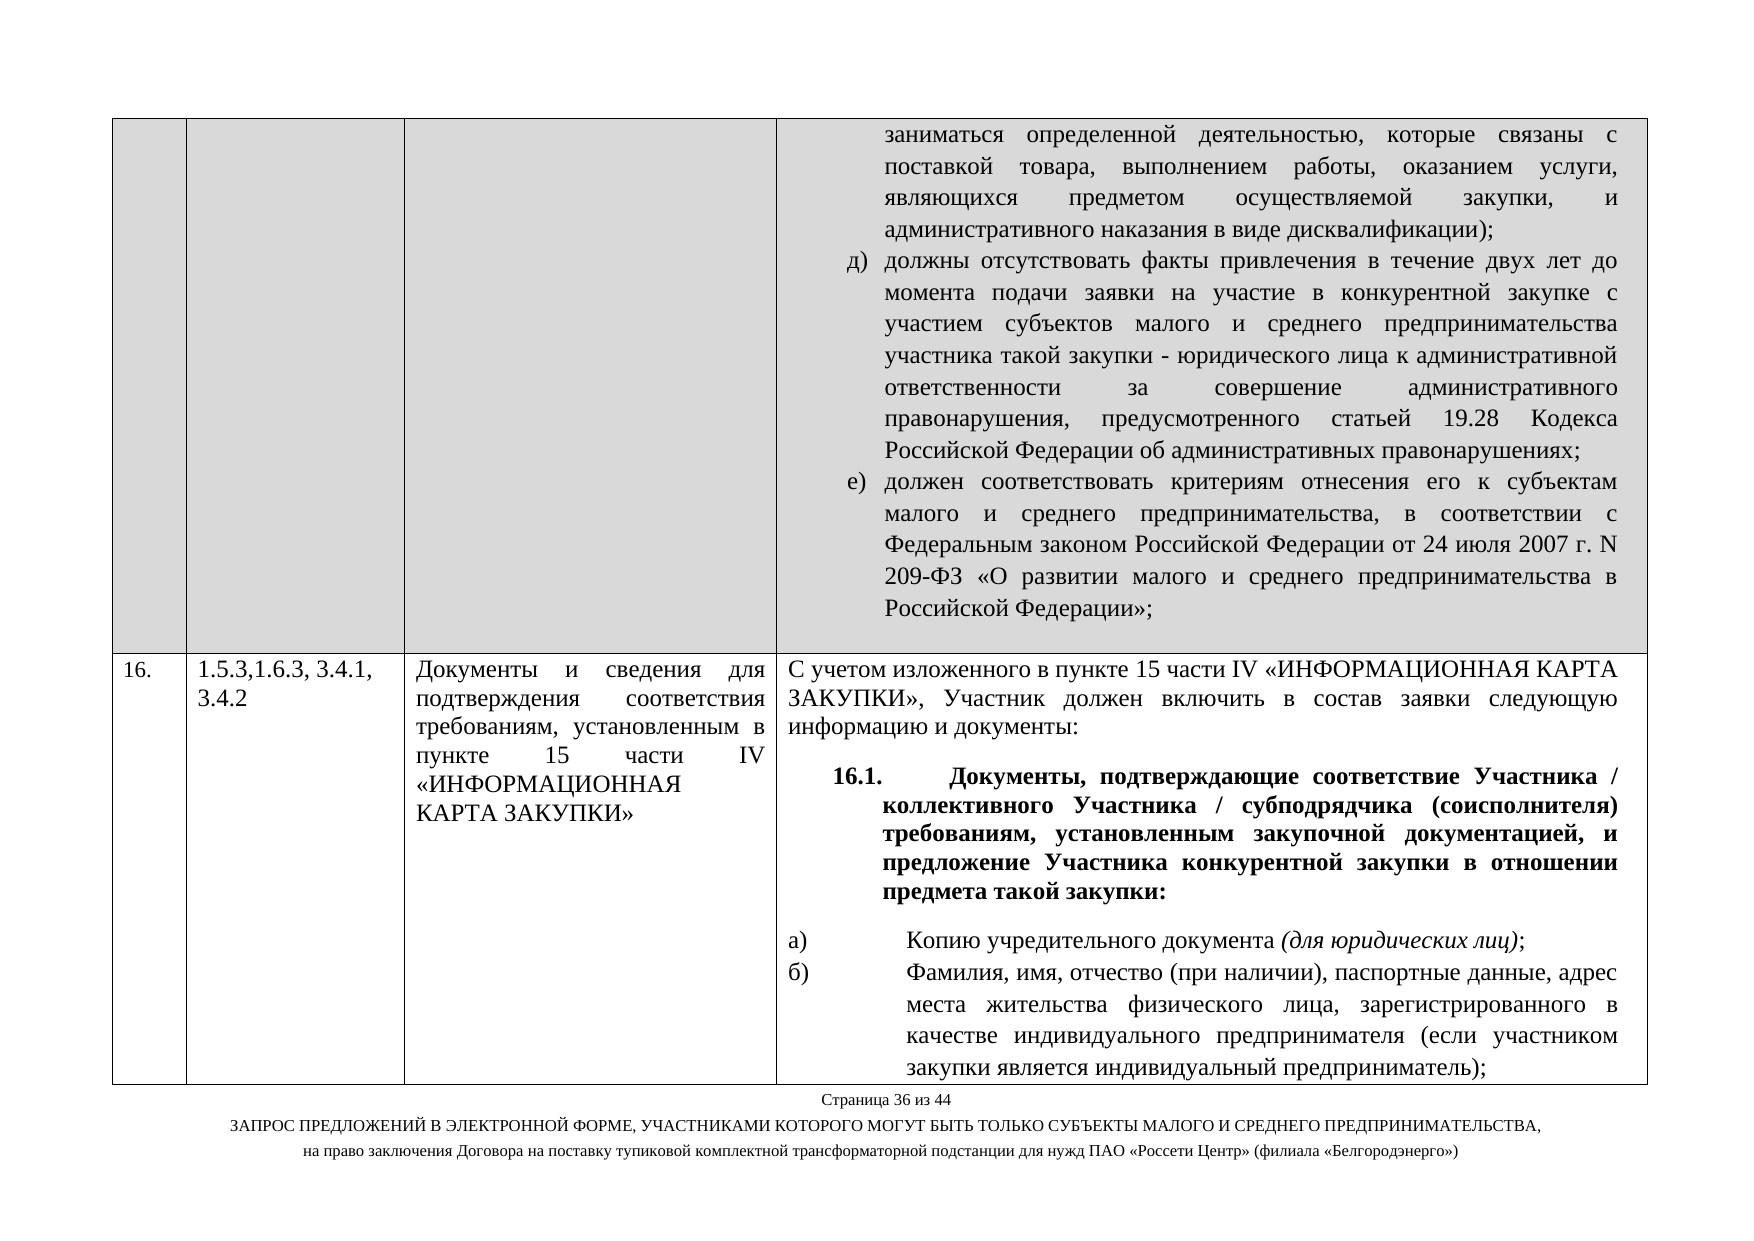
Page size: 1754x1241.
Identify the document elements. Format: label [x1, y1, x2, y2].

table_cell [113, 654, 186, 1083]
table_cell [777, 119, 1647, 653]
table_cell [405, 119, 776, 653]
table_cell [777, 654, 1647, 1083]
table_cell [187, 654, 404, 1083]
table_cell [187, 119, 404, 653]
table_cell [405, 654, 776, 1083]
table_cell [113, 119, 186, 653]
